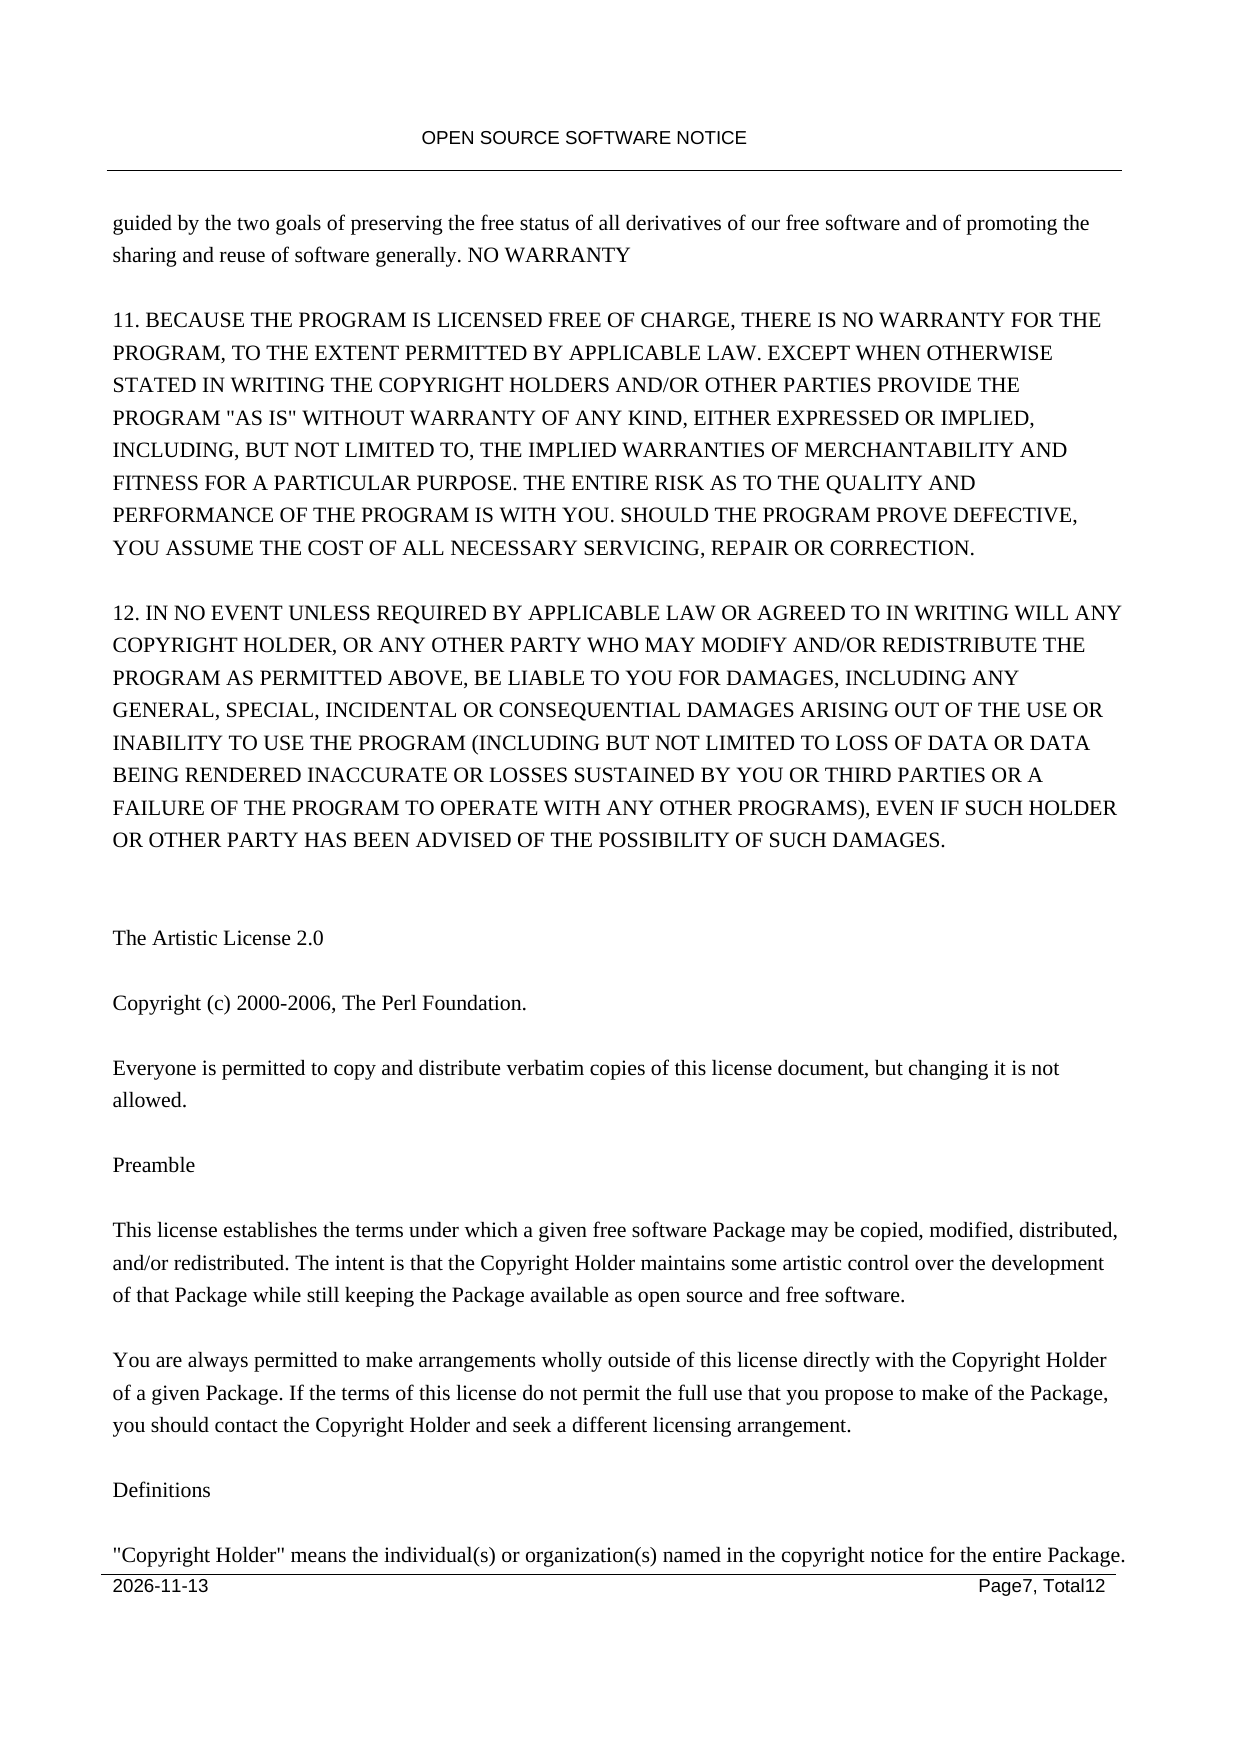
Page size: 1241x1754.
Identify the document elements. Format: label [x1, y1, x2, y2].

text [112, 206, 1128, 1571]
